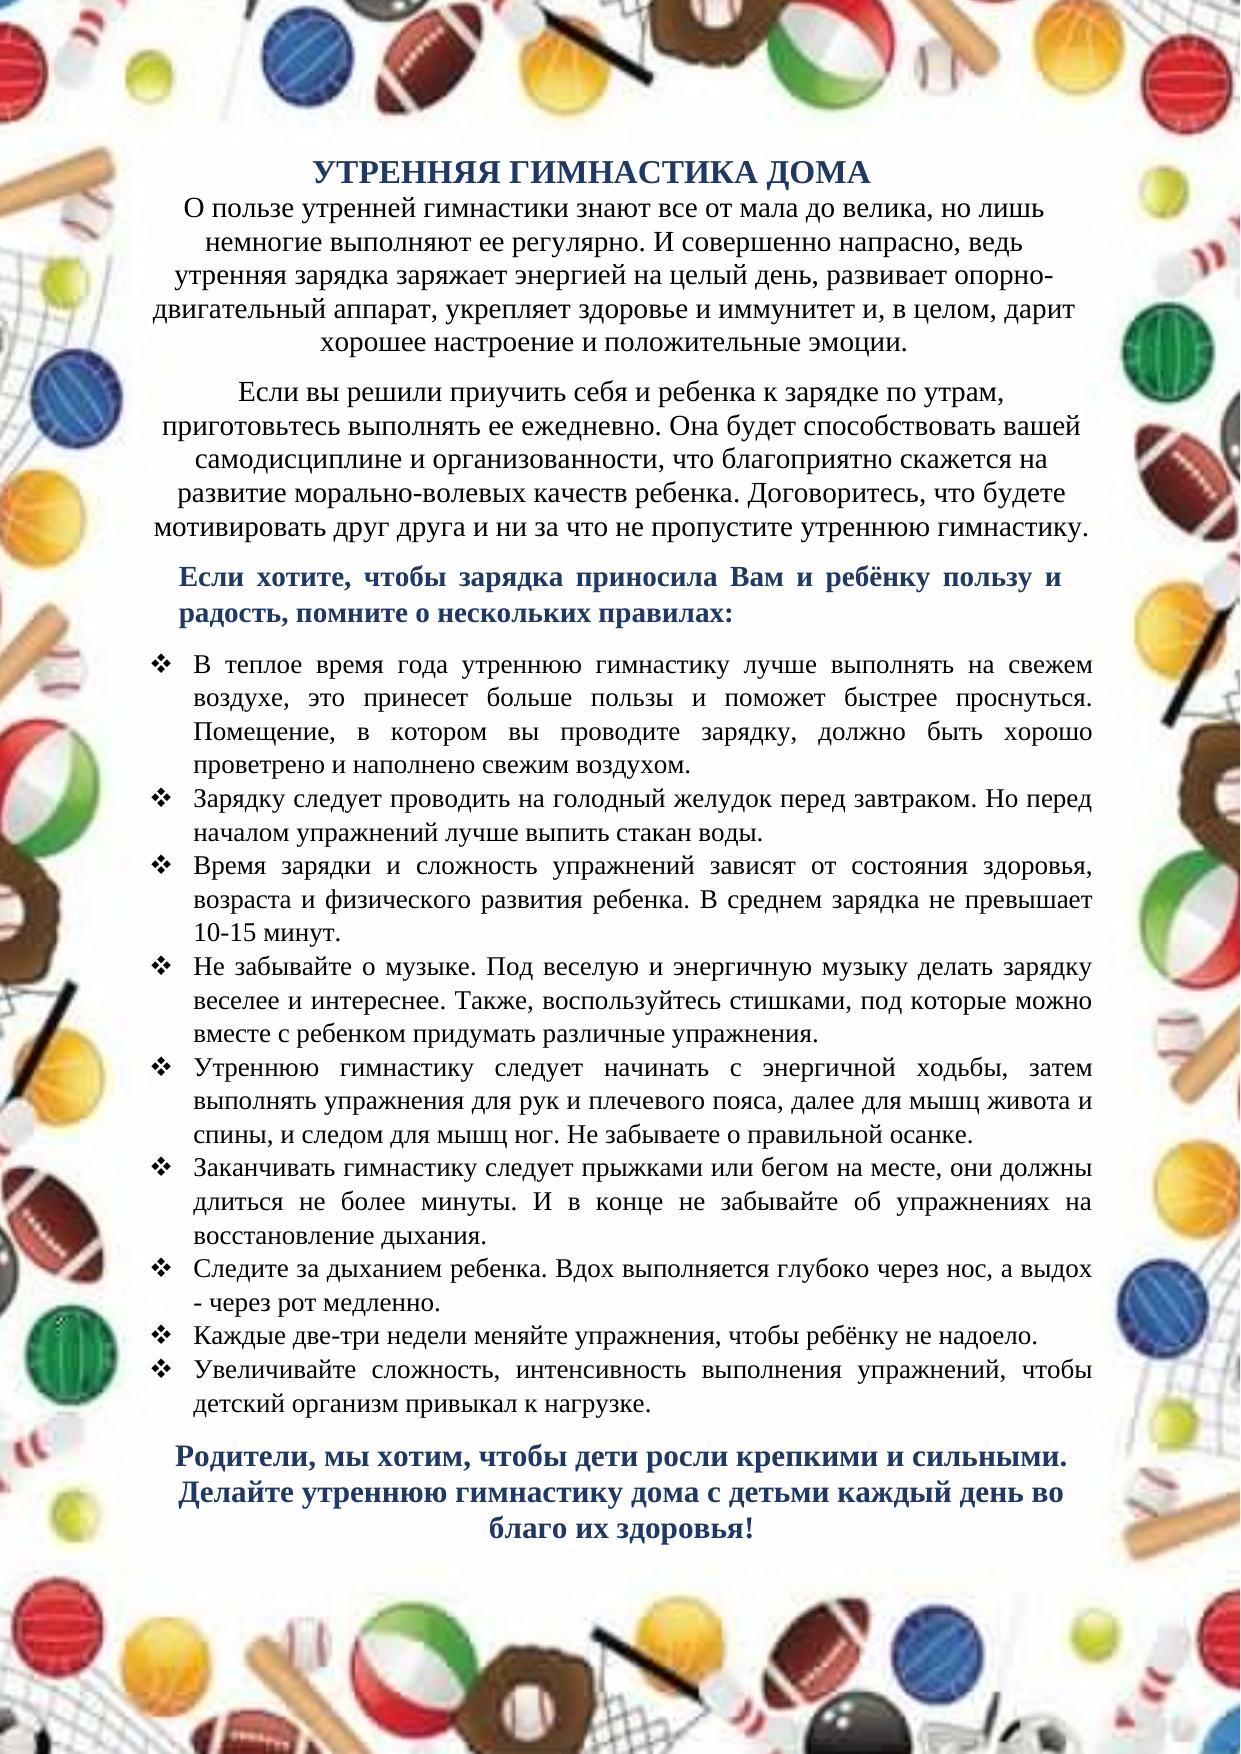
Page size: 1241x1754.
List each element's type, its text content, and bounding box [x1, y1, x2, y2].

list Зарядку следует проводить на голодный желудок перед завтраком. Но перед началом упражнений лучше выпить стакан воды. [149, 782, 1094, 847]
list Увеличивайте сложность, интенсивность выполнения упражнений, чтобы детский организм привыкал к нагрузке. [149, 1353, 1094, 1418]
text О пользе утренней гимнастики знают все от мала до велика, но лишь немногие выполняют ее регулярно. И совершенно напрасно, ведь утренняя зарядка заряжает энергией на целый день, развивает опорно-двигательный аппарат, укрепляет здоровье и иммунитет и, в целом, дарит хорошее настроение и положительные эмоции. [149, 190, 1079, 358]
list Заканчивать гимнастику следует прыжками или бегом на месте, они должны длиться не более минуты. И в конце не забывайте об упражнениях на восстановление дыхания. [149, 1152, 1094, 1250]
text Если хотите, чтобы зарядка приносила Вам и ребёнку пользу и радость, помните о нескольких правилах: [178, 559, 1063, 629]
text Родители, мы хотим, чтобы дети росли крепкими и сильными. Делайте утреннюю гимнастику дома с детьми каждый день во благо их здоровья! [149, 1437, 1094, 1545]
list В теплое время года утреннюю гимнастику лучше выполнять на свежем воздухе, это принесет больше пользы и поможет быстрее проснуться. Помещение, в котором вы проводите зарядку, должно быть хорошо проветрено и наполнено свежим воздухом. [149, 648, 1094, 780]
picture [0, 0, 1241, 1754]
list Утреннюю гимнастику следует начинать с энергичной ходьбы, затем выполнять упражнения для рук и плечевого пояса, далее для мышц живота и спины, и следом для мышц ног. Не забываете о правильной осанке. [149, 1051, 1094, 1149]
list Следите за дыханием ребенка. Вдох выполняется глубоко через нос, а выдох - через рот медленно. [149, 1252, 1094, 1317]
list Время зарядки и сложность упражнений зависят от состояния здоровья, возраста и физического развития ребенка. В среднем зарядка не превышает 10-15 минут. [149, 849, 1094, 948]
list Каждые две-три недели меняйте упражнения, чтобы ребёнку не надоело. [149, 1319, 1094, 1351]
text Если вы решили приучить себя и ребенка к зарядке по утрам, приготовьтесь выполнять ее ежедневно. Она будет способствовать вашей самодисциплине и организованности, что благоприятно скажется на развитие морально-волевых качеств ребенка. Договоритесь, что будете мотивировать друг друга и ни за что не пропустите утреннюю гимнастику. [149, 374, 1094, 542]
list Не забывайте о музыке. Под веселую и энергичную музыку делать зарядку веселее и интереснее. Также, воспользуйтесь стишками, под которые можно вместе с ребенком придумать различные упражнения. [149, 950, 1094, 1048]
text УТРЕННЯЯ ГИМНАСТИКА ДОМА [119, 152, 1063, 190]
